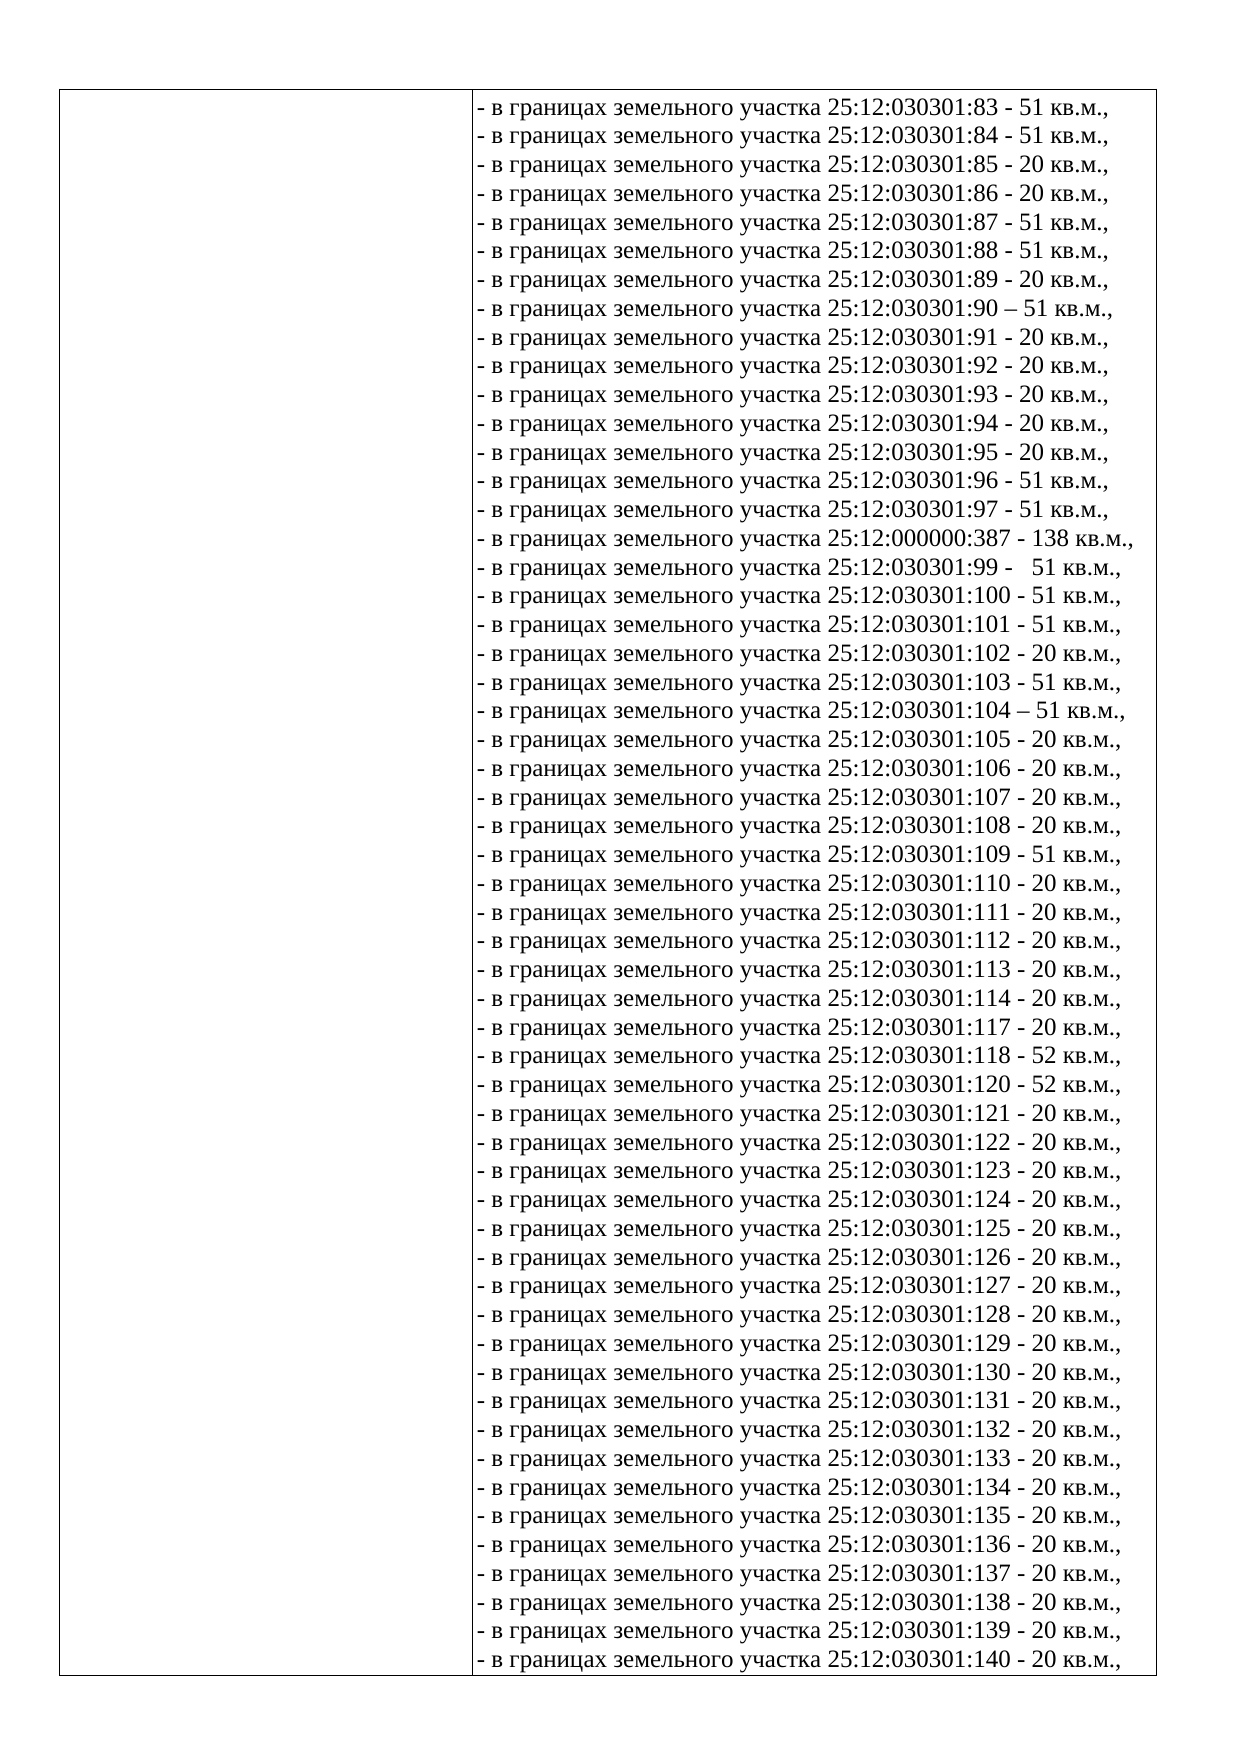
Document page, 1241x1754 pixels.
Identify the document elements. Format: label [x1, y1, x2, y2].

table_cell [60, 90, 472, 1675]
table_cell [473, 90, 1156, 1675]
